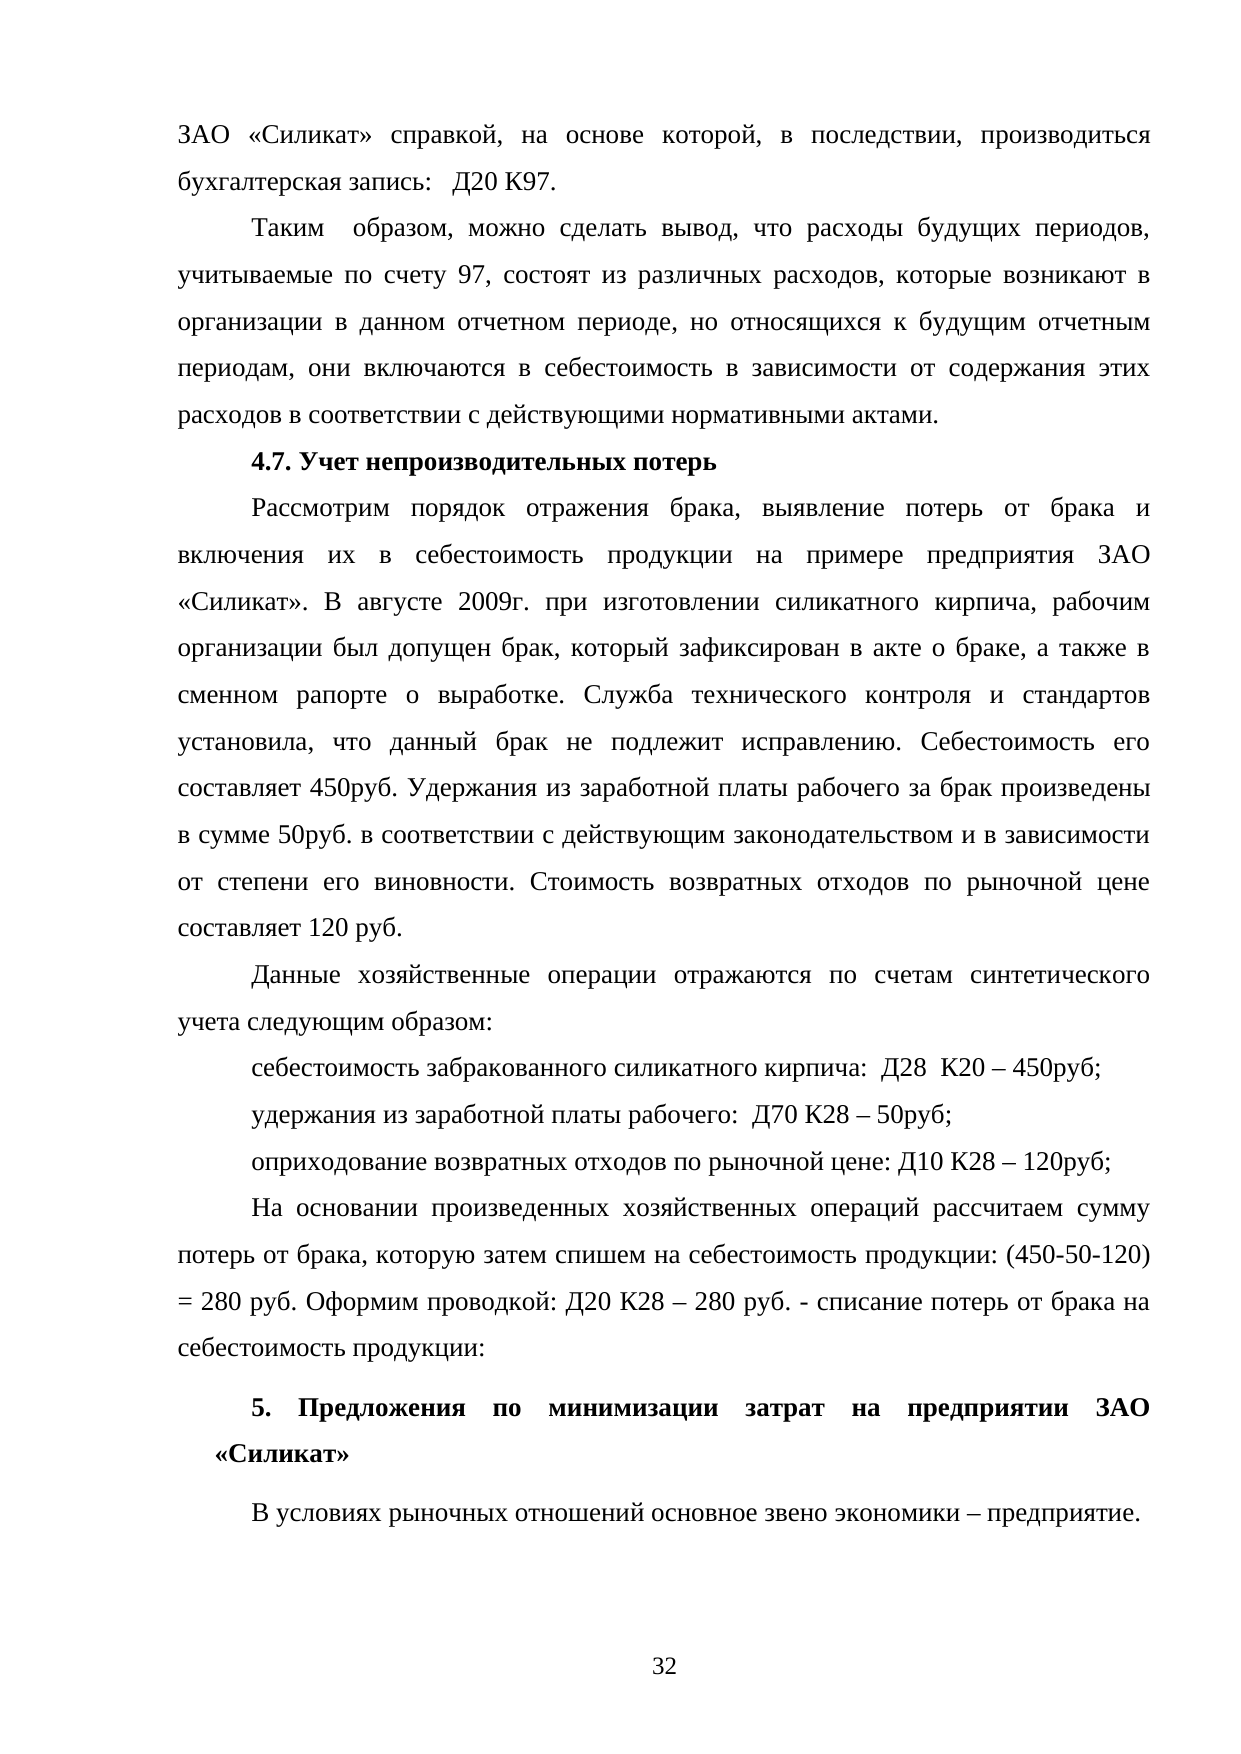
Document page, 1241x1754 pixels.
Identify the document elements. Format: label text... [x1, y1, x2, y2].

text удержания из заработной платы рабочего: Д70 К28 – 50руб; [177, 1098, 1152, 1129]
text Данные хозяйственные операции отражаются по счетам синтетического учета следующим образом: [177, 958, 1152, 1036]
text Таким образом, можно сделать вывод, что расходы будущих периодов, учитываемые по счету 97, состоят из различных расходов, которые возникают в организации в данном отчетном периоде, но относящихся к будущим отчетным периодам, они включаются в себестоимость в зависимости от содержания этих расходов в соответствии с действующими нормативными актами. [177, 211, 1152, 429]
text В условиях рыночных отношений основное звено экономики – предприятие. [177, 1496, 1152, 1528]
text оприходование возвратных отходов по рыночной цене: Д10 К28 – 120руб; [177, 1145, 1152, 1176]
text 5. Предложения по минимизации затрат на предприятии ЗАО «Силикат» [214, 1391, 1152, 1468]
text Рассмотрим порядок отражения брака, выявление потерь от брака и включения их в себестоимость продукции на примере предприятия ЗАО «Силикат». В августе 2009г. при изготовлении силикатного кирпича, рабочим организации был допущен брак, который зафиксирован в акте о браке, а также в сменном рапорте о выработке. Служба технического контроля и стандартов установила, что данный брак не подлежит исправлению. Себестоимость его составляет 450руб. Удержания из заработной платы рабочего за брак произведены в сумме 50руб. в соответствии с действующим законодательством и в зависимости от степени его виновности. Стоимость возвратных отходов по рыночной цене составляет 120 руб. [177, 491, 1152, 943]
text На основании произведенных хозяйственных операций рассчитаем сумму потерь от брака, которую затем спишем на себестоимость продукции: (450-50-120) = 280 руб. Оформим проводкой: Д20 К28 – 280 руб. - списание потерь от брака на себестоимость продукции: [177, 1191, 1152, 1363]
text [177, 118, 1152, 196]
text 4.7. Учет непроизводительных потерь [177, 445, 1152, 476]
text себестоимость забракованного силикатного кирпича: Д28 К20 – 450руб; [177, 1051, 1152, 1083]
